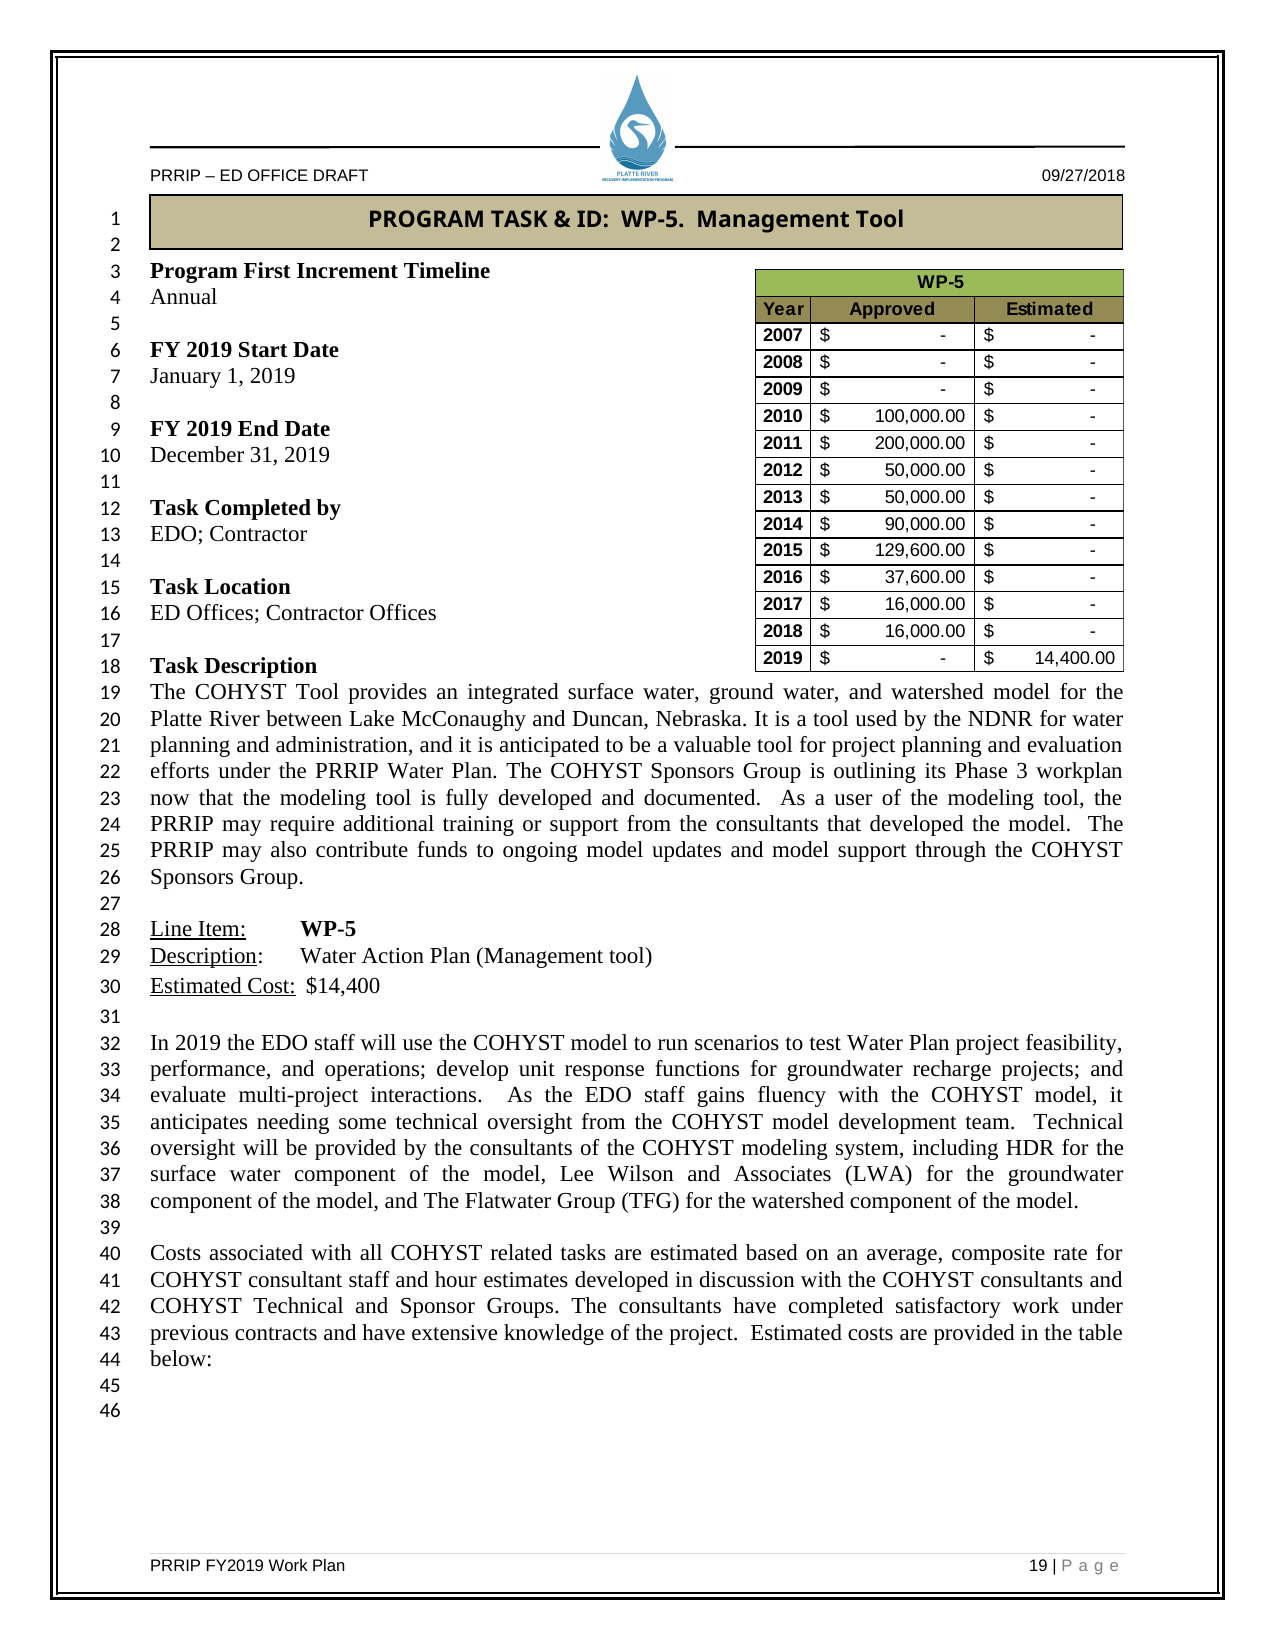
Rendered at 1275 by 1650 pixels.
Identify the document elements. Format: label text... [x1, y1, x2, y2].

text EDO; Contractor [150, 520, 755, 547]
text EDO; Contractor [975, 520, 1123, 537]
text January 1, 2019 [811, 362, 974, 376]
text December 31, 2019 [150, 441, 755, 467]
text Estimated Cost: $14,400 [150, 972, 1125, 998]
text FY 2019 Start Date [811, 336, 974, 349]
text FY 2019 Start Date [150, 336, 755, 362]
text December 31, 2019 [811, 441, 974, 457]
text EDO; Contractor [811, 520, 974, 537]
text Line Item: WP-5 [150, 916, 1125, 942]
text ED Offices; Contractor Offices [150, 599, 755, 626]
text Task Location [975, 573, 1123, 591]
text Description: Water Action Plan (Management tool) [150, 942, 1125, 968]
text Task Location [150, 573, 755, 599]
text ED Offices; Contractor Offices [811, 599, 974, 618]
text EDO; Contractor [756, 520, 810, 537]
text Task Location [811, 573, 974, 591]
text ED Offices; Contractor Offices [975, 599, 1123, 618]
text December 31, 2019 [975, 441, 1123, 457]
text The COHYST Tool provides an integrated surface water, ground water, and watershed model for the Platte River between Lake McConaughy and Duncan, Nebraska. It is a tool used by the NDNR for water planning and administration, and it is anticipated to be a valuable tool for project planning and evaluation efforts under the PRRIP Water Plan. The COHYST Sponsors Group is outlining its Phase 3 workplan now that the modeling tool is fully developed and documented. As a user of the modeling tool, the PRRIP may require additional training or support from the consultants that developed the model. The PRRIP may also contribute funds to ongoing model updates and model support through the COHYST Sponsors Group. [150, 678, 1125, 889]
text Task Completed by [811, 494, 974, 510]
text Program First Increment Timeline [150, 257, 1125, 283]
text Annual [150, 283, 755, 309]
text FY 2019 End Date [975, 415, 1123, 430]
text FY 2019 End Date [811, 415, 974, 430]
text January 1, 2019 [150, 362, 755, 388]
text Task Description [150, 652, 1125, 678]
text Task Completed by [150, 494, 755, 520]
text FY 2019 End Date [150, 415, 755, 441]
text FY 2019 Start Date [975, 336, 1123, 349]
text Costs associated with all COHYST related tasks are estimated based on an average, composite rate for COHYST consultant staff and hour estimates developed in discussion with the COHYST consultants and COHYST Technical and Sponsor Groups. The consultants have completed satisfactory work under previous contracts and have extensive knowledge of the project. Estimated costs are provided in the table below: [150, 1239, 1125, 1371]
text In 2019 the EDO staff will use the COHYST model to run scenarios to test Water Plan project feasibility, performance, and operations; develop unit response functions for groundwater recharge projects; and evaluate multi-project interactions. As the EDO staff gains fluency with the COHYST model, it anticipates needing some technical oversight from the COHYST model development team. Technical oversight will be provided by the consultants of the COHYST modeling system, including HDR for the surface water component of the model, Lee Wilson and Associates (LWA) for the groundwater component of the model, and The Flatwater Group (TFG) for the watershed component of the model. [150, 1029, 1125, 1213]
picture [602, 75, 673, 182]
text Task Completed by [975, 494, 1123, 510]
text January 1, 2019 [975, 362, 1123, 376]
text Task Location [756, 573, 810, 591]
